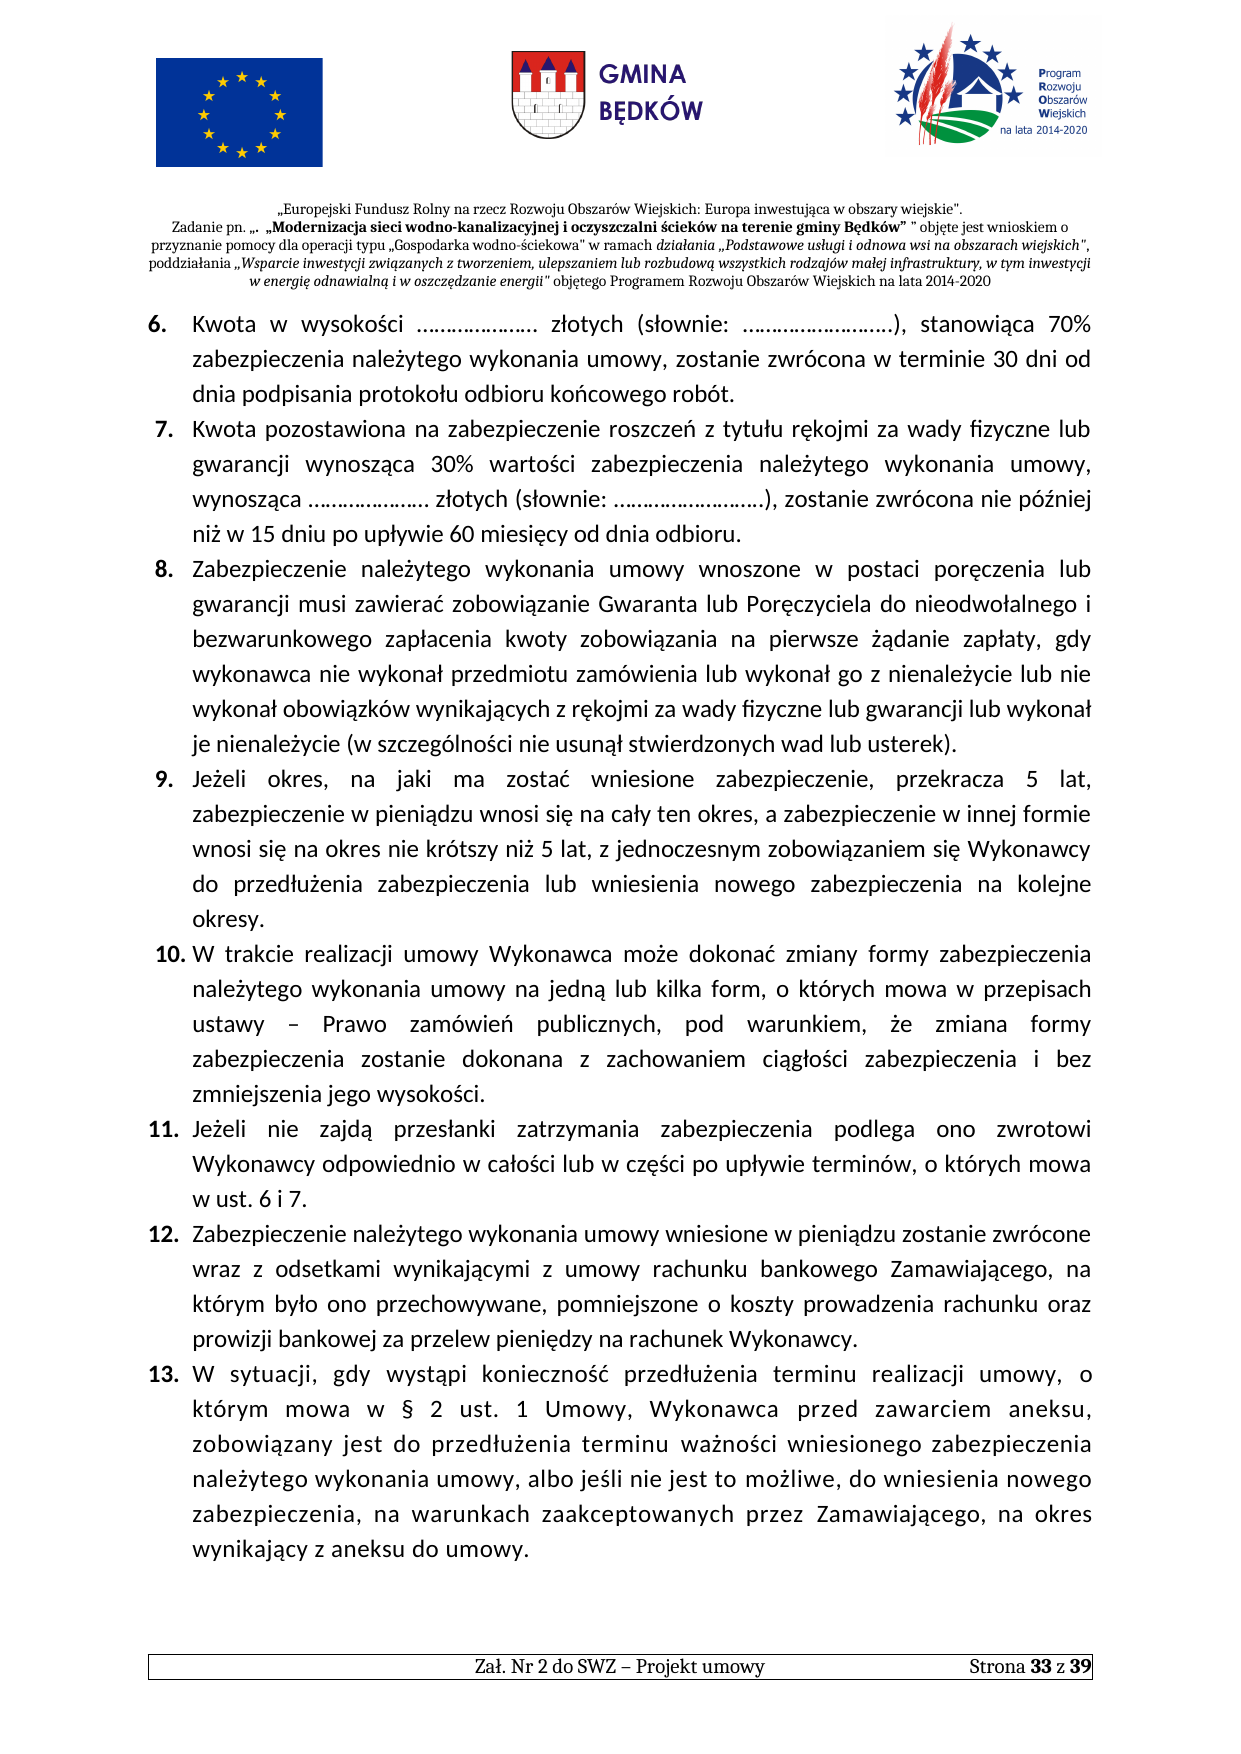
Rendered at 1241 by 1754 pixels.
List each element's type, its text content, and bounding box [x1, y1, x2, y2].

list Jeżeli nie zajdą przesłanki zatrzymania zabezpieczenia podlega ono zwrotowi Wykonawcy odpowiednio w całości lub w części po upływie terminów, o których mowa w ust. 6 i 7. [148, 1113, 1093, 1214]
list Kwota w wysokości ………………… złotych (słownie: ……………………..), stanowiąca 70% zabezpieczenia należytego wykonania umowy, zostanie zwrócona w terminie 30 dni od dnia podpisania protokołu odbioru końcowego robót. [148, 308, 1093, 409]
picture [511, 51, 729, 139]
list Jeżeli okres, na jaki ma zostać wniesione zabezpieczenie, przekracza 5 lat, zabezpieczenie w pieniądzu wnosi się na cały ten okres, a zabezpieczenie w innej formie wnosi się na okres nie krótszy niż 5 lat, z jednoczesnym zobowiązaniem się Wykonawcy do przedłużenia zabezpieczenia lub wniesienia nowego zabezpieczenia na kolejne okresy. [154, 763, 1093, 934]
picture [156, 58, 323, 167]
list Kwota pozostawiona na zabezpieczenie roszczeń z tytułu rękojmi za wady fizyczne lub gwarancji wynosząca 30% wartości zabezpieczenia należytego wykonania umowy, wynosząca ………………… złotych (słownie: ……………………..), zostanie zwrócona nie później niż w 15 dniu po upływie 60 miesięcy od dnia odbioru. [154, 413, 1093, 549]
list W trakcie realizacji umowy Wykonawca może dokonać zmiany formy zabezpieczenia należytego wykonania umowy na jedną lub kilka form, o których mowa w przepisach ustawy – Prawo zamówień publicznych, pod warunkiem, że zmiana formy zabezpieczenia zostanie dokonana z zachowaniem ciągłości zabezpieczenia i bez zmniejszenia jego wysokości. [154, 938, 1093, 1109]
picture [885, 15, 1103, 157]
list W sytuacji, gdy wystąpi konieczność przedłużenia terminu realizacji umowy, o którym mowa w § 2 ust. 1 Umowy, Wykonawca przed zawarciem aneksu, zobowiązany jest do przedłużenia terminu ważności wniesionego zabezpieczenia należytego wykonania umowy, albo jeśli nie jest to możliwe, do wniesienia nowego zabezpieczenia, na warunkach zaakceptowanych przez Zamawiającego, na okres wynikający z aneksu do umowy. [148, 1358, 1093, 1564]
list Zabezpieczenie należytego wykonania umowy wnoszone w postaci poręczenia lub gwarancji musi zawierać zobowiązanie Gwaranta lub Poręczyciela do nieodwołalnego i bezwarunkowego zapłacenia kwoty zobowiązania na pierwsze żądanie zapłaty, gdy wykonawca nie wykonał przedmiotu zamówienia lub wykonał go z nienależycie lub nie wykonał obowiązków wynikających z rękojmi za wady fizyczne lub gwarancji lub wykonał je nienależycie (w szczególności nie usunął stwierdzonych wad lub usterek). [154, 553, 1093, 759]
list Zabezpieczenie należytego wykonania umowy wniesione w pieniądzu zostanie zwrócone wraz z odsetkami wynikającymi z umowy rachunku bankowego Zamawiającego, na którym było ono przechowywane, pomniejszone o koszty prowadzenia rachunku oraz prowizji bankowej za przelew pieniędzy na rachunek Wykonawcy. [148, 1218, 1093, 1354]
